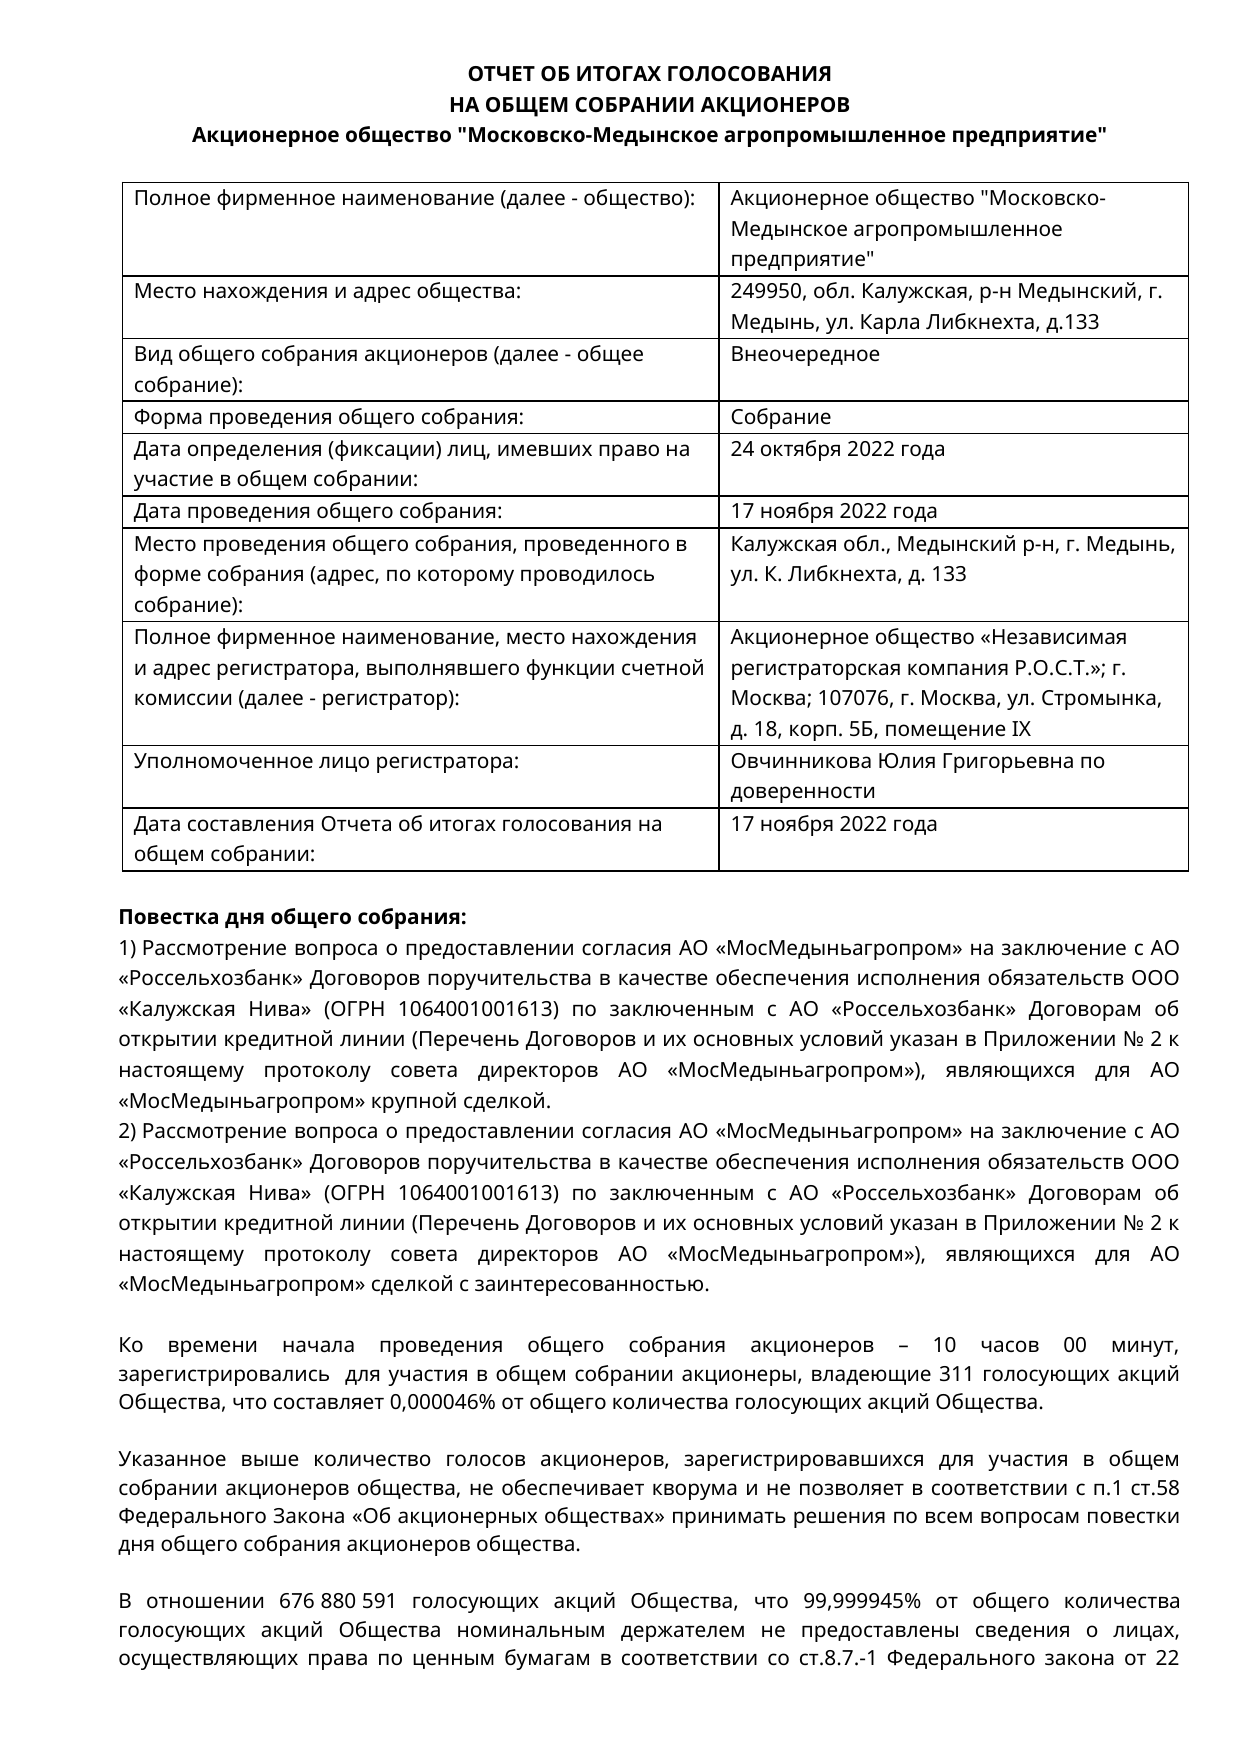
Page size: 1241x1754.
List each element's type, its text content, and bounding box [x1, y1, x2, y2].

table_cell 249950, обл. Калужская, р-н Медынский, г. Медынь, ул. Карла Либкнехта, д.133 [720, 277, 1188, 338]
table_header Полное фирменное наименование (далее - общество): [123, 183, 718, 275]
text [118, 1586, 1181, 1672]
table_cell Дата составления Отчета об итогах голосования на общем собрании: [123, 809, 718, 870]
table_cell Дата проведения общего собрания: [123, 497, 718, 527]
table_cell 17 ноября 2022 года [720, 497, 1188, 527]
table_cell Уполномоченное лицо регистратора: [123, 746, 718, 807]
table_cell Полное фирменное наименование, место нахождения и адрес регистратора, выполнявшего функции счетной комиссии (далее - регистратор): [123, 622, 718, 744]
table_cell 17 ноября 2022 года [720, 809, 1188, 870]
text Указанное выше количество голосов акционеров, зарегистрировавшихся для участия в общем собрании акционеров общества, не обеспечивает кворума и не позволяет в соответствии с п.1 ст.58 Федерального Закона «Об акционерных обществах» принимать решения по всем вопросам повестки дня общего собрания акционеров общества. [118, 1444, 1181, 1558]
table_header Акционерное общество "Московско-Медынское агропромышленное предприятие" [720, 183, 1188, 275]
table_cell Овчинникова Юлия Григорьевна по доверенности [720, 746, 1188, 807]
table_cell Акционерное общество «Независимая регистраторская компания Р.О.С.Т.»; г. Москва; 107076, г. Москва, ул. Стромынка, д. 18, корп. 5Б, помещение IX [720, 622, 1188, 744]
text Ко времени начала проведения общего собрания акционеров – 10 часов 00 минут, зарегистрировались для участия в общем собрании акционеры, владеющие 311 голосующих акций Общества, что составляет 0,000046% от общего количества голосующих акций Общества. [118, 1330, 1181, 1416]
text 2) Рассмотрение вопроса о предоставлении согласия АО «МосМедыньагропром» на заключение с АО «Россельхозбанк» Договоров поручительства в качестве обеспечения исполнения обязательств ООО «Калужская Нива» (ОГРН 1064001001613) по заключенным с АО «Россельхозбанк» Договорам об открытии кредитной линии (Перечень Договоров и их основных условий указан в Приложении № 2 к настоящему протоколу совета директоров АО «МосМедыньагропром»), являющихся для АО «МосМедыньагропром» сделкой с заинтересованностью. [118, 1116, 1181, 1298]
text ОТЧЕТ ОБ ИТОГАХ ГОЛОСОВАНИЯ [118, 59, 1181, 87]
table_cell Внеочередное [720, 339, 1188, 400]
text 1) Рассмотрение вопроса о предоставлении согласия АО «МосМедыньагропром» на заключение с АО «Россельхозбанк» Договоров поручительства в качестве обеспечения исполнения обязательств ООО «Калужская Нива» (ОГРН 1064001001613) по заключенным с АО «Россельхозбанк» Договорам об открытии кредитной линии (Перечень Договоров и их основных условий указан в Приложении № 2 к настоящему протоколу совета директоров АО «МосМедыньагропром»), являющихся для АО «МосМедыньагропром» крупной сделкой. [118, 933, 1181, 1114]
table_cell Дата определения (фиксации) лиц, имевших право на участие в общем собрании: [123, 434, 718, 495]
text Акционерное общество "Московско-Медынское агропромышленное предприятие" [118, 120, 1181, 149]
table_cell Вид общего собрания акционеров (далее - общее собрание): [123, 339, 718, 400]
text Повестка дня общего собрания: [118, 902, 1181, 931]
table_cell 24 октября 2022 года [720, 434, 1188, 495]
table_cell Форма проведения общего собрания: [123, 402, 718, 432]
table_cell Место проведения общего собрания, проведенного в форме собрания (адрес, по которому проводилось собрание): [123, 529, 718, 621]
table_cell Собрание [720, 402, 1188, 432]
table_cell Калужская обл., Медынский р-н, г. Медынь, ул. К. Либкнехта, д. 133 [720, 529, 1188, 621]
text НА ОБЩЕМ СОБРАНИИ АКЦИОНЕРОВ [118, 90, 1181, 118]
table_cell Место нахождения и адрес общества: [123, 277, 718, 338]
